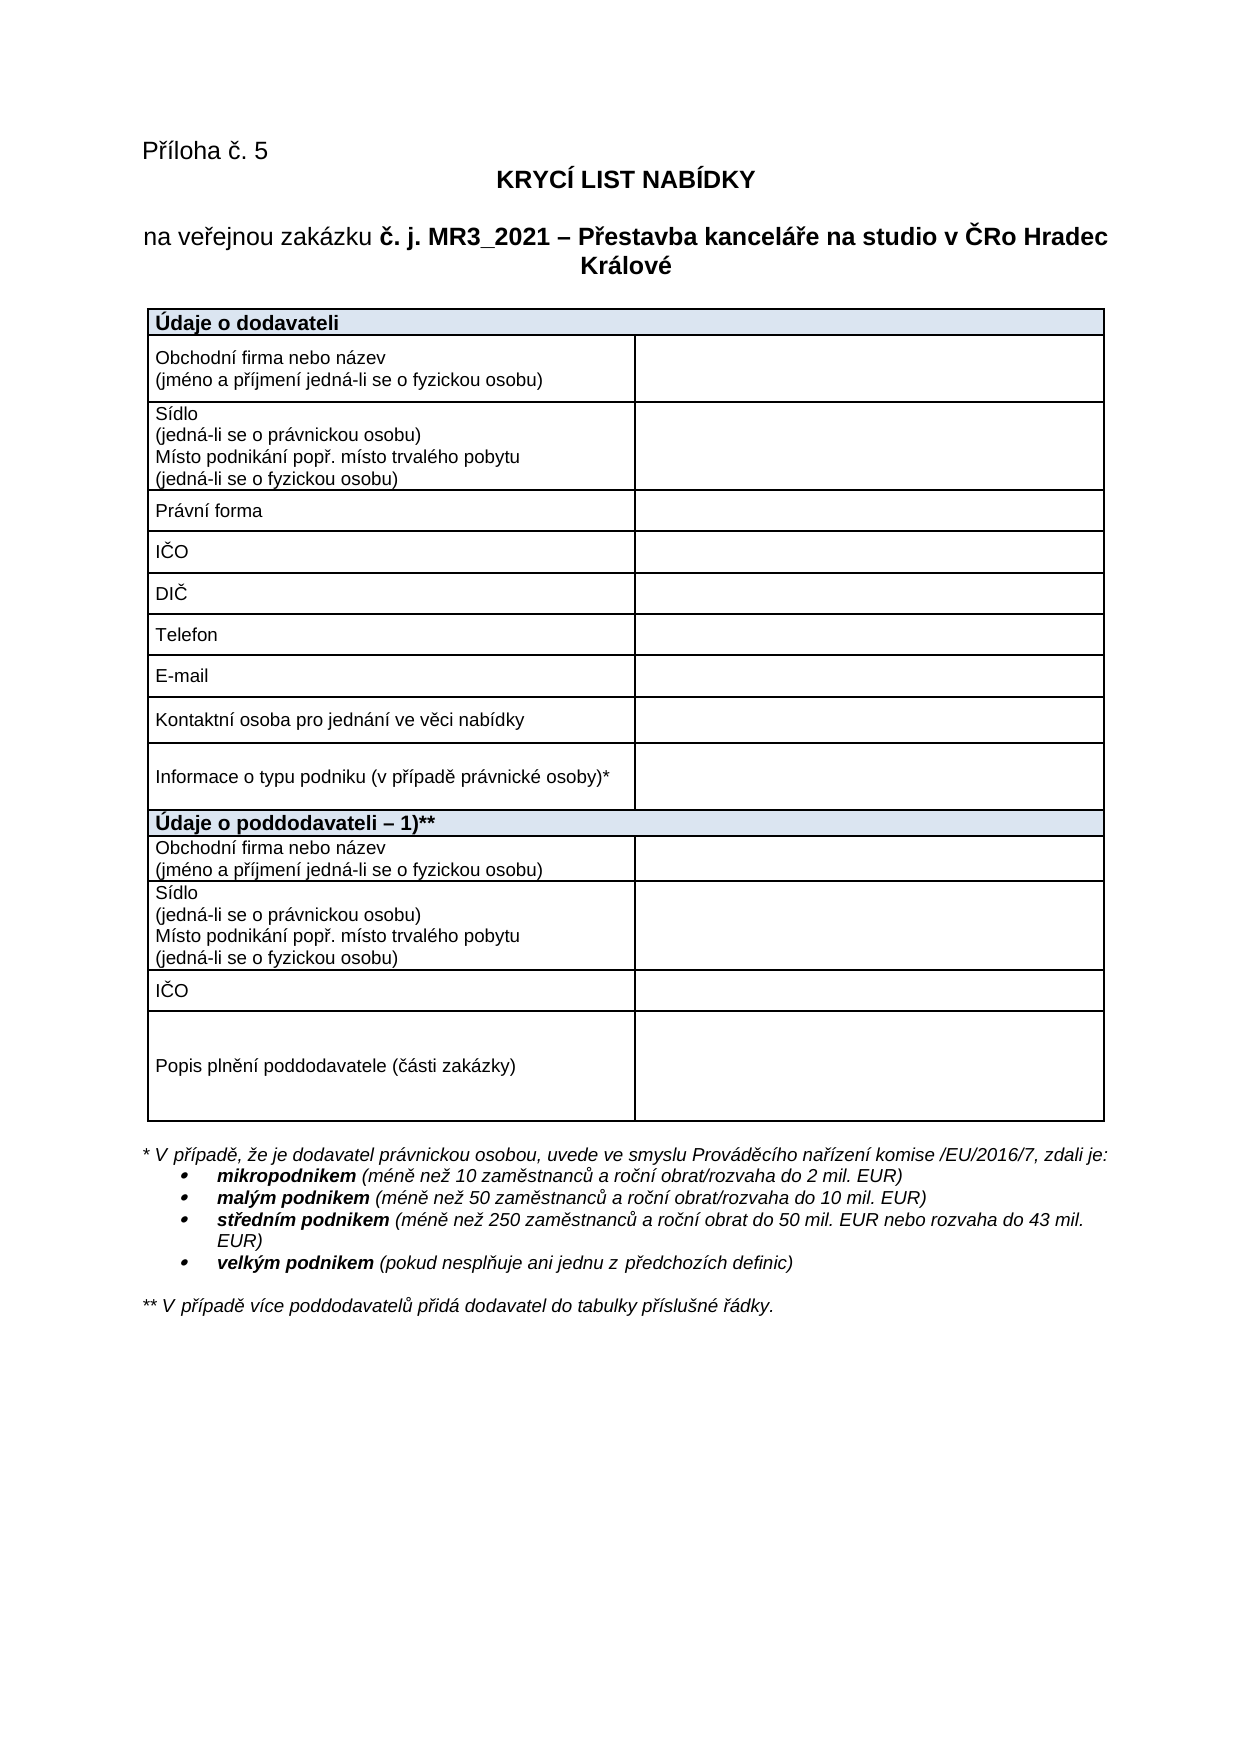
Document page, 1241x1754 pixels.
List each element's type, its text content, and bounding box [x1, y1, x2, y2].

table_cell [636, 532, 1103, 572]
table_cell [636, 491, 1103, 530]
list velkým podnikem (pokud nesplňuje ani jednu z předchozích definic) [179, 1252, 1110, 1273]
table_cell Sídlo (jedná-li se o právnickou osobu) Místo podnikání popř. místo trvalého pobytu (jedná-li se o fyzickou osobu) [149, 403, 634, 489]
table_cell IČO [149, 532, 634, 572]
table_cell [636, 1012, 1103, 1120]
table_cell E-mail [149, 656, 634, 696]
text * V případě, že je dodavatel právnickou osobou, uvede ve smyslu Prováděcího nařízení komise /EU/2016/7, zdali je: [142, 1144, 1110, 1165]
table_cell [636, 698, 1103, 742]
table_cell [636, 403, 1103, 489]
table_cell Informace o typu podniku (v případě právnické osoby)* [149, 744, 634, 809]
table_cell Sídlo (jedná-li se o právnickou osobu) Místo podnikání popř. místo trvalého pobytu (jedná-li se o fyzickou osobu) [149, 882, 634, 968]
table_cell Obchodní firma nebo název (jméno a příjmení jedná-li se o fyzickou osobu) [149, 837, 634, 880]
list malým podnikem (méně než 50 zaměstnanců a roční obrat/rozvaha do 10 mil. EUR) [179, 1187, 1110, 1209]
text Příloha č. 5 [142, 136, 1110, 164]
table_cell [636, 971, 1103, 1010]
table_cell [636, 882, 1103, 968]
table_cell Kontaktní osoba pro jednání ve věci nabídky [149, 698, 634, 742]
table_cell Telefon [149, 615, 634, 654]
table_cell [636, 336, 1103, 401]
table_cell [636, 837, 1103, 880]
list středním podnikem (méně než 250 zaměstnanců a roční obrat do 50 mil. EUR nebo rozvaha do 43 mil. EUR) [179, 1209, 1110, 1252]
table_cell [636, 615, 1103, 654]
table_cell Obchodní firma nebo název (jméno a příjmení jedná-li se o fyzickou osobu) [149, 336, 634, 401]
table_cell [636, 574, 1103, 613]
table_cell IČO [149, 971, 634, 1010]
table_cell [636, 744, 1103, 809]
table_cell DIČ [149, 574, 634, 613]
table_cell Údaje o poddodavateli – 1)** [149, 811, 1103, 835]
table_cell Popis plnění poddodavatele (části zakázky) [149, 1012, 634, 1120]
table_cell [636, 656, 1103, 696]
text KRYCÍ LIST NABÍDKY [142, 164, 1110, 193]
list mikropodnikem (méně než 10 zaměstnanců a roční obrat/rozvaha do 2 mil. EUR) [179, 1165, 1110, 1187]
text na veřejnou zakázku č. j. MR3_2021 – Přestavba kanceláře na studio v ČRo Hradec Králové [142, 222, 1110, 279]
text ** V případě více poddodavatelů přidá dodavatel do tabulky příslušné řádky. [142, 1295, 1110, 1317]
table_header Údaje o dodavateli [149, 310, 1103, 334]
table_cell Právní forma [149, 491, 634, 530]
